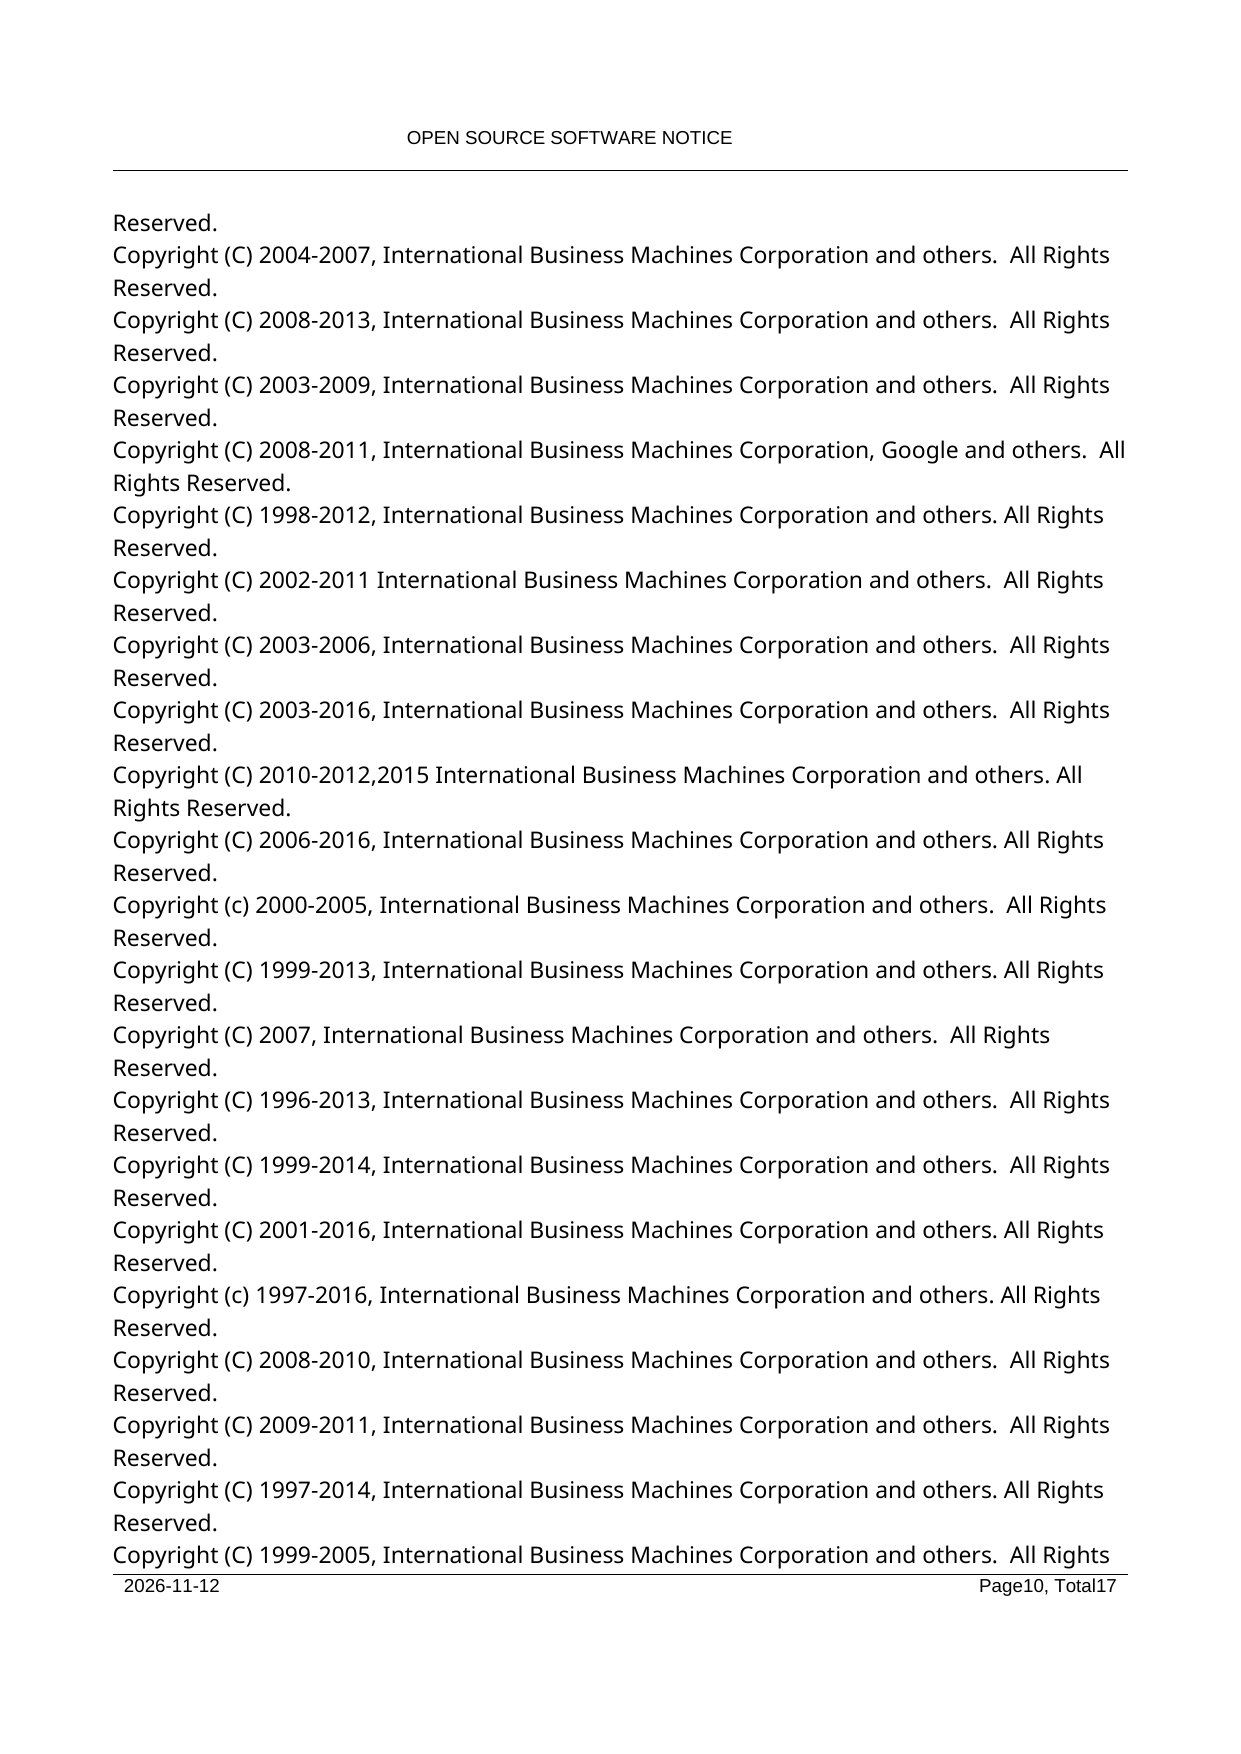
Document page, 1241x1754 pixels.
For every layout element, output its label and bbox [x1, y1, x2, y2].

text [112, 206, 1128, 1571]
